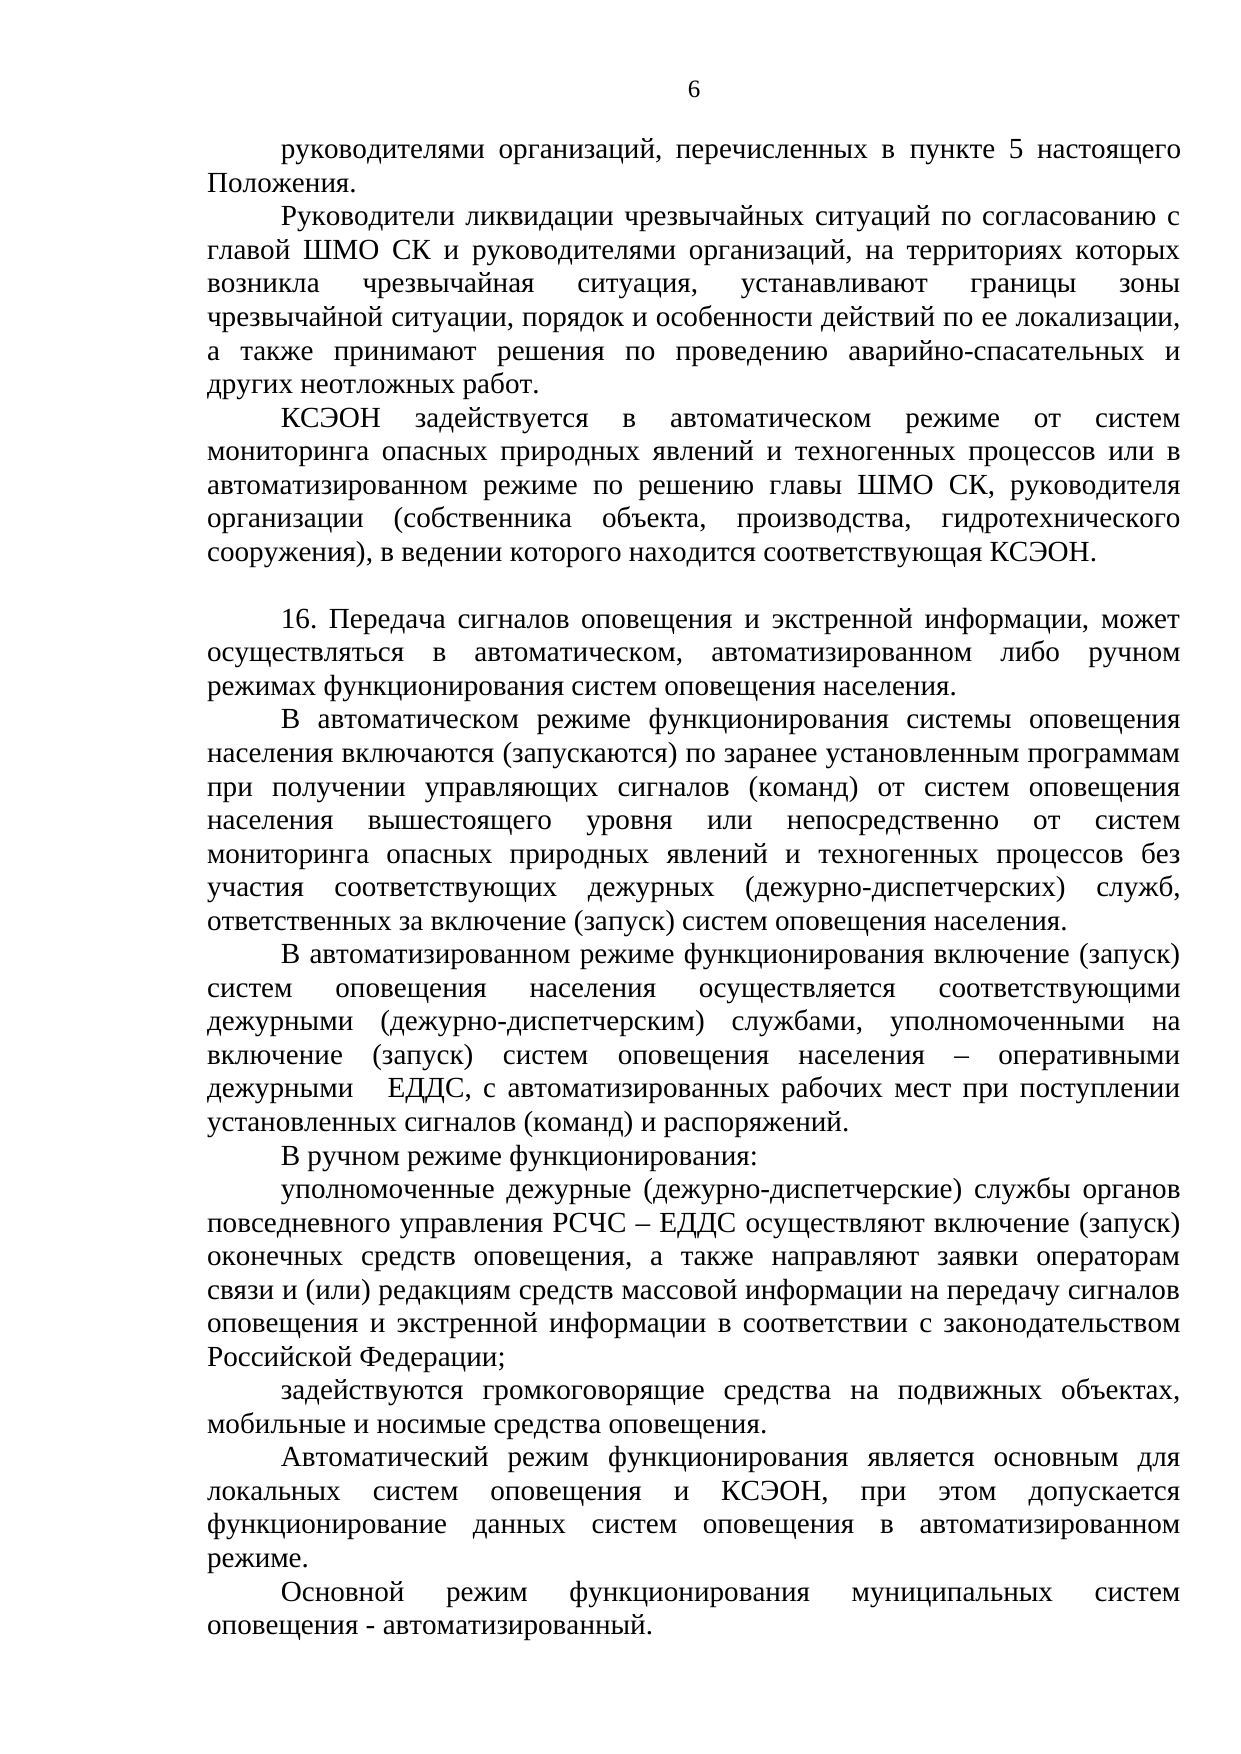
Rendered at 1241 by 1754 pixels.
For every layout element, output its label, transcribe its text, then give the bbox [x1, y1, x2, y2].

text В автоматизированном режиме функционирования включение (запуск) систем оповещения населения осуществляется соответствующими дежурными (дежурно-диспетчерским) службами, уполномоченными на включение (запуск) систем оповещения населения – оперативными дежурными ЕДДС, с автоматизированных рабочих мест при поступлении установленных сигналов (команд) и распоряжений. [207, 936, 1181, 1138]
text Основной режим функционирования муниципальных систем оповещения - автоматизированный. [207, 1574, 1181, 1641]
text задействуются громкоговорящие средства на подвижных объектах, мобильные и носимые средства оповещения. [207, 1372, 1181, 1439]
text 16. Передача сигналов оповещения и экстренной информации, может осуществляться в автоматическом, автоматизированном либо ручном режимах функционирования систем оповещения населения. [207, 601, 1181, 702]
text уполномоченные дежурные (дежурно-диспетчерские) службы органов повседневного управления РСЧС – ЕДДС осуществляют включение (запуск) оконечных средств оповещения, а также направляют заявки операторам связи и (или) редакциям средств массовой информации на передачу сигналов оповещения и экстренной информации в соответствии с законодательством Российской Федерации; [207, 1171, 1181, 1372]
text Руководители ликвидации чрезвычайных ситуаций по согласованию с главой ШМО СК и руководителями организаций, на территориях которых возникла чрезвычайная ситуация, устанавливают границы зоны чрезвычайной ситуации, порядок и особенности действий по ее локализации, а также принимают решения по проведению аварийно-спасательных и других неотложных работ. [207, 198, 1181, 400]
text КСЭОН задействуется в автоматическом режиме от систем мониторинга опасных природных явлений и техногенных процессов или в автоматизированном режиме по решению главы ШМО СК, руководителя организации (собственника объекта, производства, гидротехнического сооружения), в ведении которого находится соответствующая КСЭОН. [207, 400, 1181, 567]
text В автоматическом режиме функционирования системы оповещения населения включаются (запускаются) по заранее установленным программам при получении управляющих сигналов (команд) от систем оповещения населения вышестоящего уровня или непосредственно от систем мониторинга опасных природных явлений и техногенных процессов без участия соответствующих дежурных (дежурно-диспетчерских) служб, ответственных за включение (запуск) систем оповещения населения. [207, 702, 1181, 936]
text Автоматический режим функционирования является основным для локальных систем оповещения и КСЭОН, при этом допускается функционирование данных систем оповещения в автоматизированном режиме. [207, 1439, 1181, 1574]
text В ручном режиме функционирования: [207, 1138, 1181, 1171]
text руководителями организаций, перечисленных в пункте 5 настоящего Положения. [207, 131, 1181, 198]
